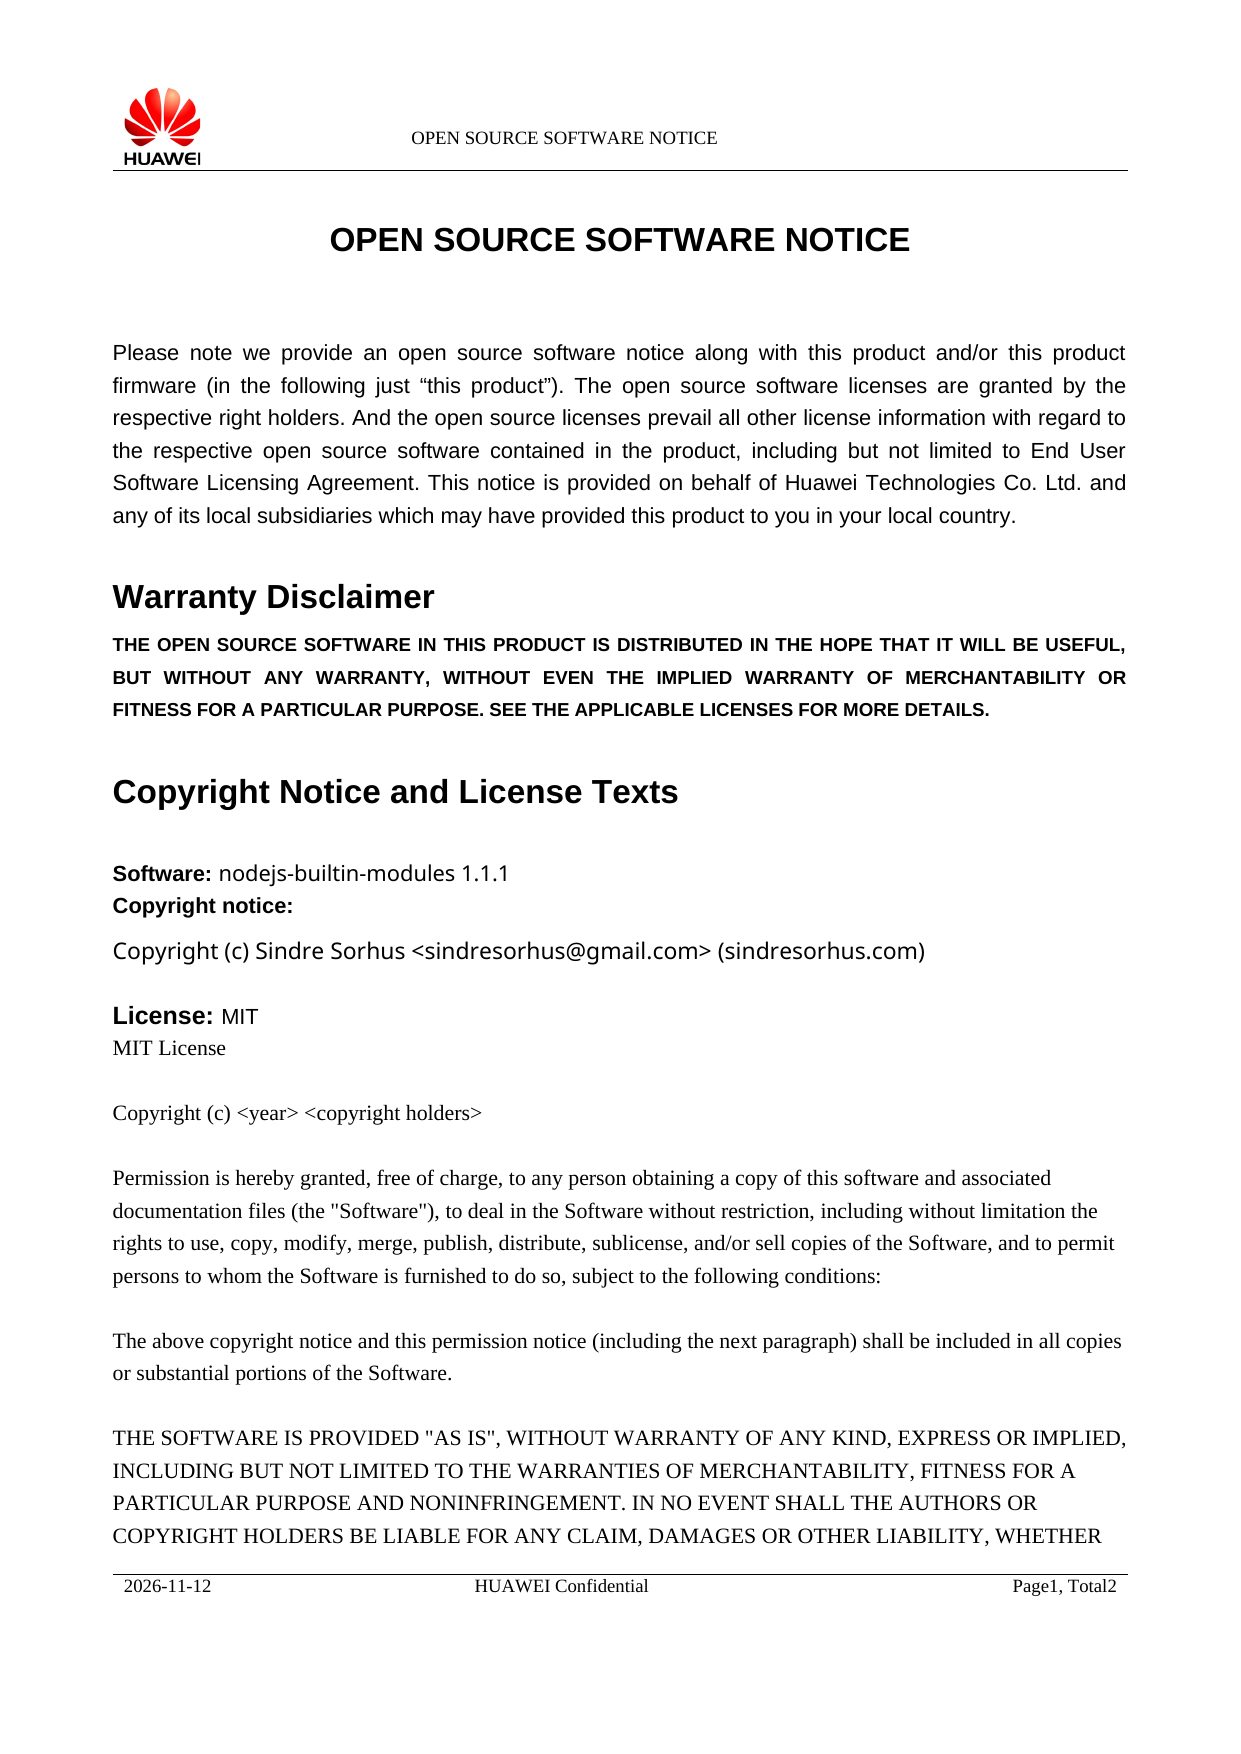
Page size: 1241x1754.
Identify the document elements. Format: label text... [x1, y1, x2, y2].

title Software: nodejs-builtin-modules 1.1.1 [112, 856, 1128, 889]
text Warranty Disclaimer [112, 564, 1128, 629]
text License: MIT [112, 999, 1128, 1031]
text Please note we provide an open source software notice along with this product and/or this product firmware (in the following just “this product”). The open source software licenses are granted by the respective right holders. And the open source licenses prevail all other license information with regard to the respective open source software contained in the product, including but not limited to End User Software Licensing Agreement. This notice is provided on behalf of Huawei Technologies Co. Ltd. and any of its local subsidiaries which may have provided this product to you in your local country. [112, 336, 1128, 531]
text Copyright Notice and License Texts [112, 759, 1128, 824]
text The open source software in this product is distributed in the hope that it will be useful, but WITHOUT ANY WARRANTY, without even the implied warranty of MERCHANTABILITY or FITNESS FOR A PARTICULAR PURPOSE. See the applicable licenses for more details. [112, 629, 1128, 726]
picture [124, 88, 201, 165]
text Copyright (c) Sindre Sorhus <sindresorhus@gmail.com> (sindresorhus.com) [112, 934, 1128, 966]
text OPEN SOURCE SOFTWARE NOTICE [112, 206, 1128, 271]
text Copyright notice: [112, 889, 1128, 921]
